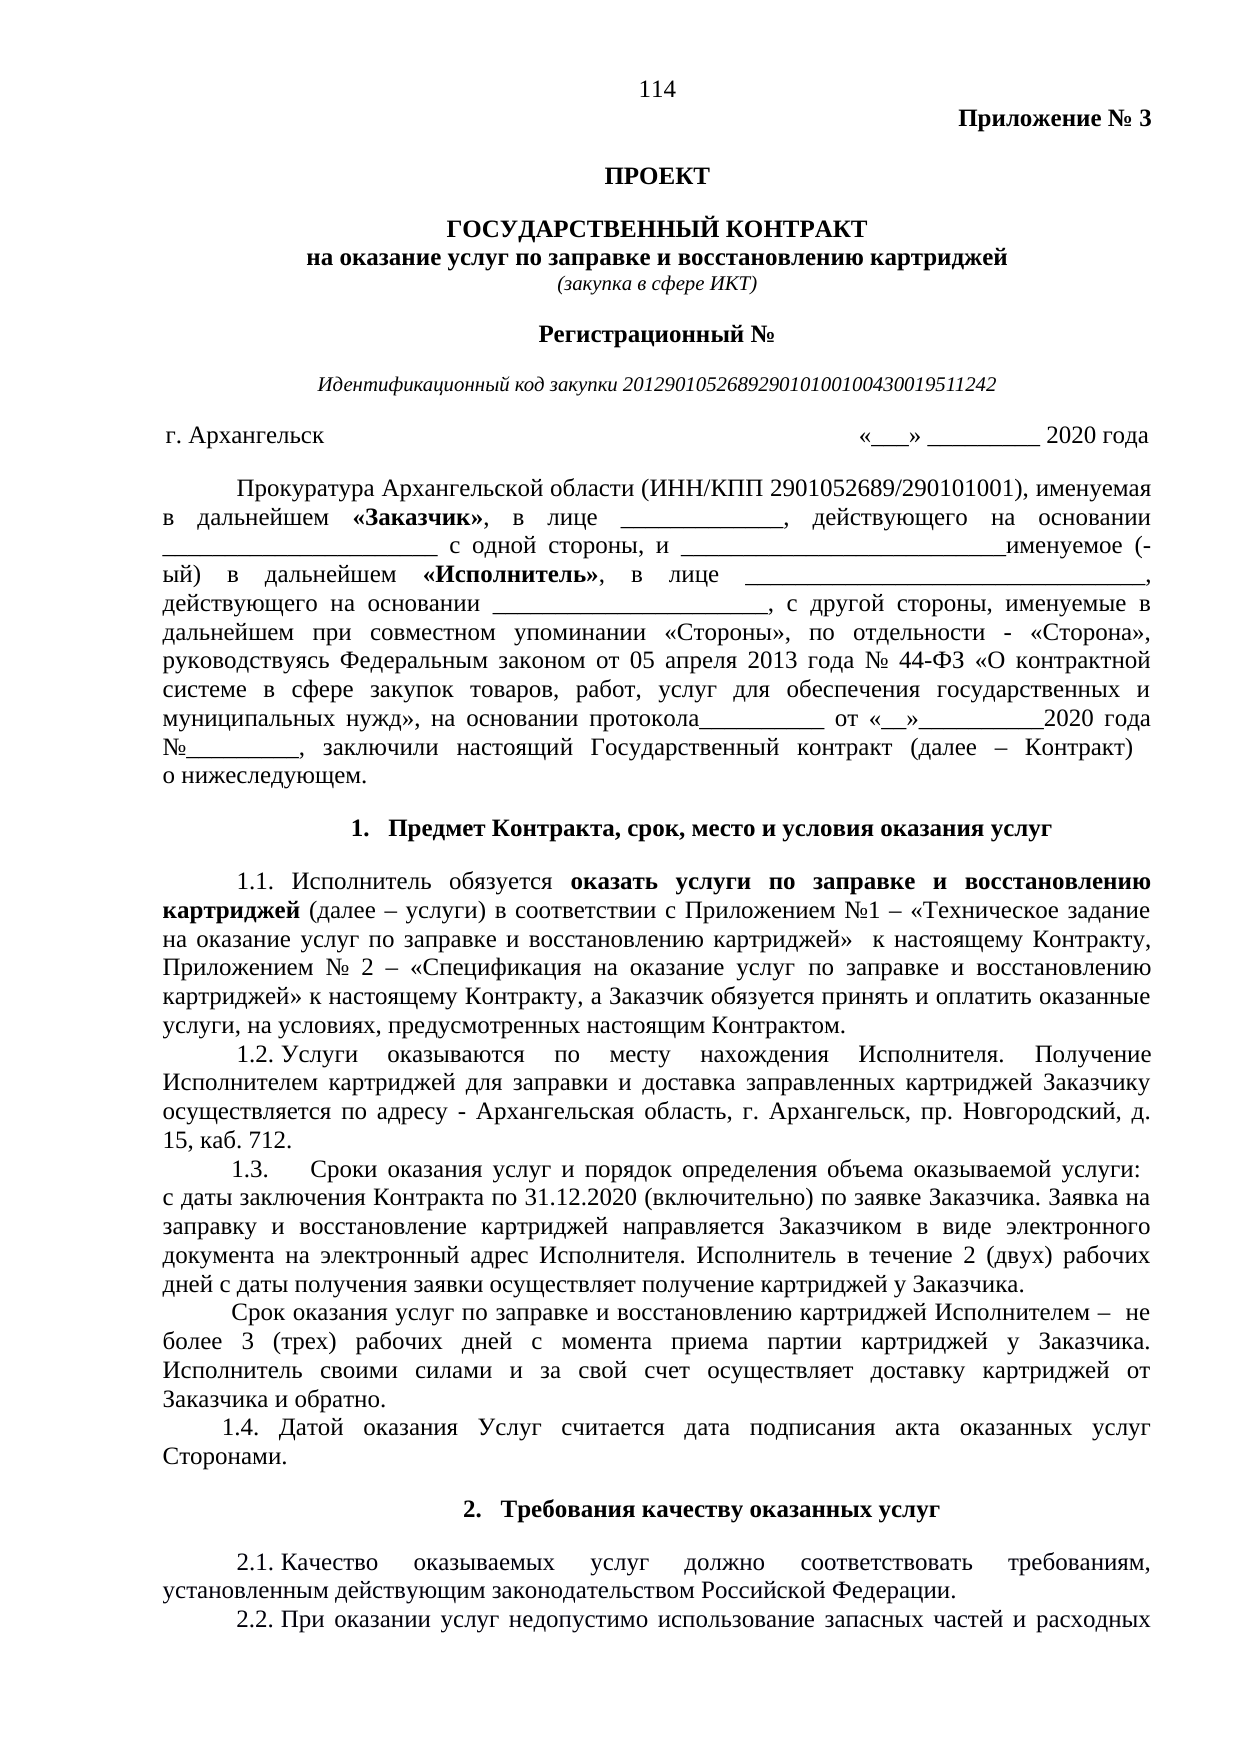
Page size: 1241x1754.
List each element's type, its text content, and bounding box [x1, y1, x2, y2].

text 2.1. Качество оказываемых услуг должно соответствовать требованиям, установленным действующим законодательством Российской Федерации. [162, 1547, 1152, 1604]
text Идентификационный код закупки 201290105268929010100100430019511242 [162, 372, 1152, 396]
text (закупка в сфере ИКТ) [162, 271, 1152, 295]
text Прокуратура Архангельской области (ИНН/КПП 2901052689/290101001), именуемая в дальнейшем «Заказчик», в лице _____________, действующего на основании ______________________ с одной стороны, и __________________________именуемое (-ый) в дальнейшем «Исполнитель», в лице ________________________________, действующего на основании ______________________, с другой стороны, именуемые в дальнейшем при совместном упоминании «Стороны», по отдельности - «Сторона», руководствуясь Федеральным законом от 05 апреля 2013 года № 44-ФЗ «О контрактной системе в сфере закупок товаров, работ, услуг для обеспечения государственных и муниципальных нужд», на основании протокола__________ от «__»__________2020 года №_________, заключили настоящий Государственный контракт (далее – Контракт) о нижеследующем. [162, 473, 1152, 789]
text 1.4. Датой оказания Услуг считается дата подписания акта оказанных услуг Сторонами. [162, 1412, 1152, 1470]
text ГОСУДАРСТВЕННЫЙ КОНТРАКТ [162, 214, 1152, 242]
text Срок оказания услуг по заправке и восстановлению картриджей Исполнителем – не более 3 (трех) рабочих дней с момента приема партии картриджей у Заказчика. Исполнитель своими силами и за свой счет осуществляет доставку картриджей от Заказчика и обратно. [162, 1297, 1152, 1412]
text ПРОЕКТ [162, 161, 1152, 190]
text Регистрационный № [162, 319, 1152, 348]
text 1.3. Сроки оказания услуг и порядок определения объема оказываемой услуги: с даты заключения Контракта по 31.12.2020 (включительно) по заявке Заказчика. Заявка на заправку и восстановление картриджей направляется Заказчиком в виде электронного документа на электронный адрес Исполнителя. Исполнитель в течение 2 (двух) рабочих дней с даты получения заявки осуществляет получение картриджей у Заказчика. [162, 1154, 1152, 1297]
text 1.1. Исполнитель обязуется оказать услуги по заправке и восстановлению картриджей (далее – услуги) в соответствии с Приложением №1 – «Техническое задание на оказание услуг по заправке и восстановлению картриджей» к настоящему Контракту, Приложением № 2 – «Спецификация на оказание услуг по заправке и восстановлению картриджей» к настоящему Контракту, а Заказчик обязуется принять и оплатить оказанные услуги, на условиях, предусмотренных настоящим Контрактом. [162, 866, 1152, 1039]
text на оказание услуг по заправке и восстановлению картриджей [162, 242, 1152, 271]
text 1.2. Услуги оказываются по месту нахождения Исполнителя. Получение Исполнителем картриджей для заправки и доставка заправленных картриджей Заказчику осуществляется по адресу - Архангельская область, г. Архангельск, пр. Новгородский, д. 15, каб. 712. [162, 1039, 1152, 1154]
list Предмет Контракта, срок, место и условия оказания услуг [236, 813, 1167, 842]
text г. Архангельск «___» _________ 2020 года [162, 420, 1152, 449]
text Приложение № 3 [162, 103, 1152, 132]
list Требования качеству оказанных услуг [236, 1494, 1167, 1523]
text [162, 1604, 1152, 1633]
